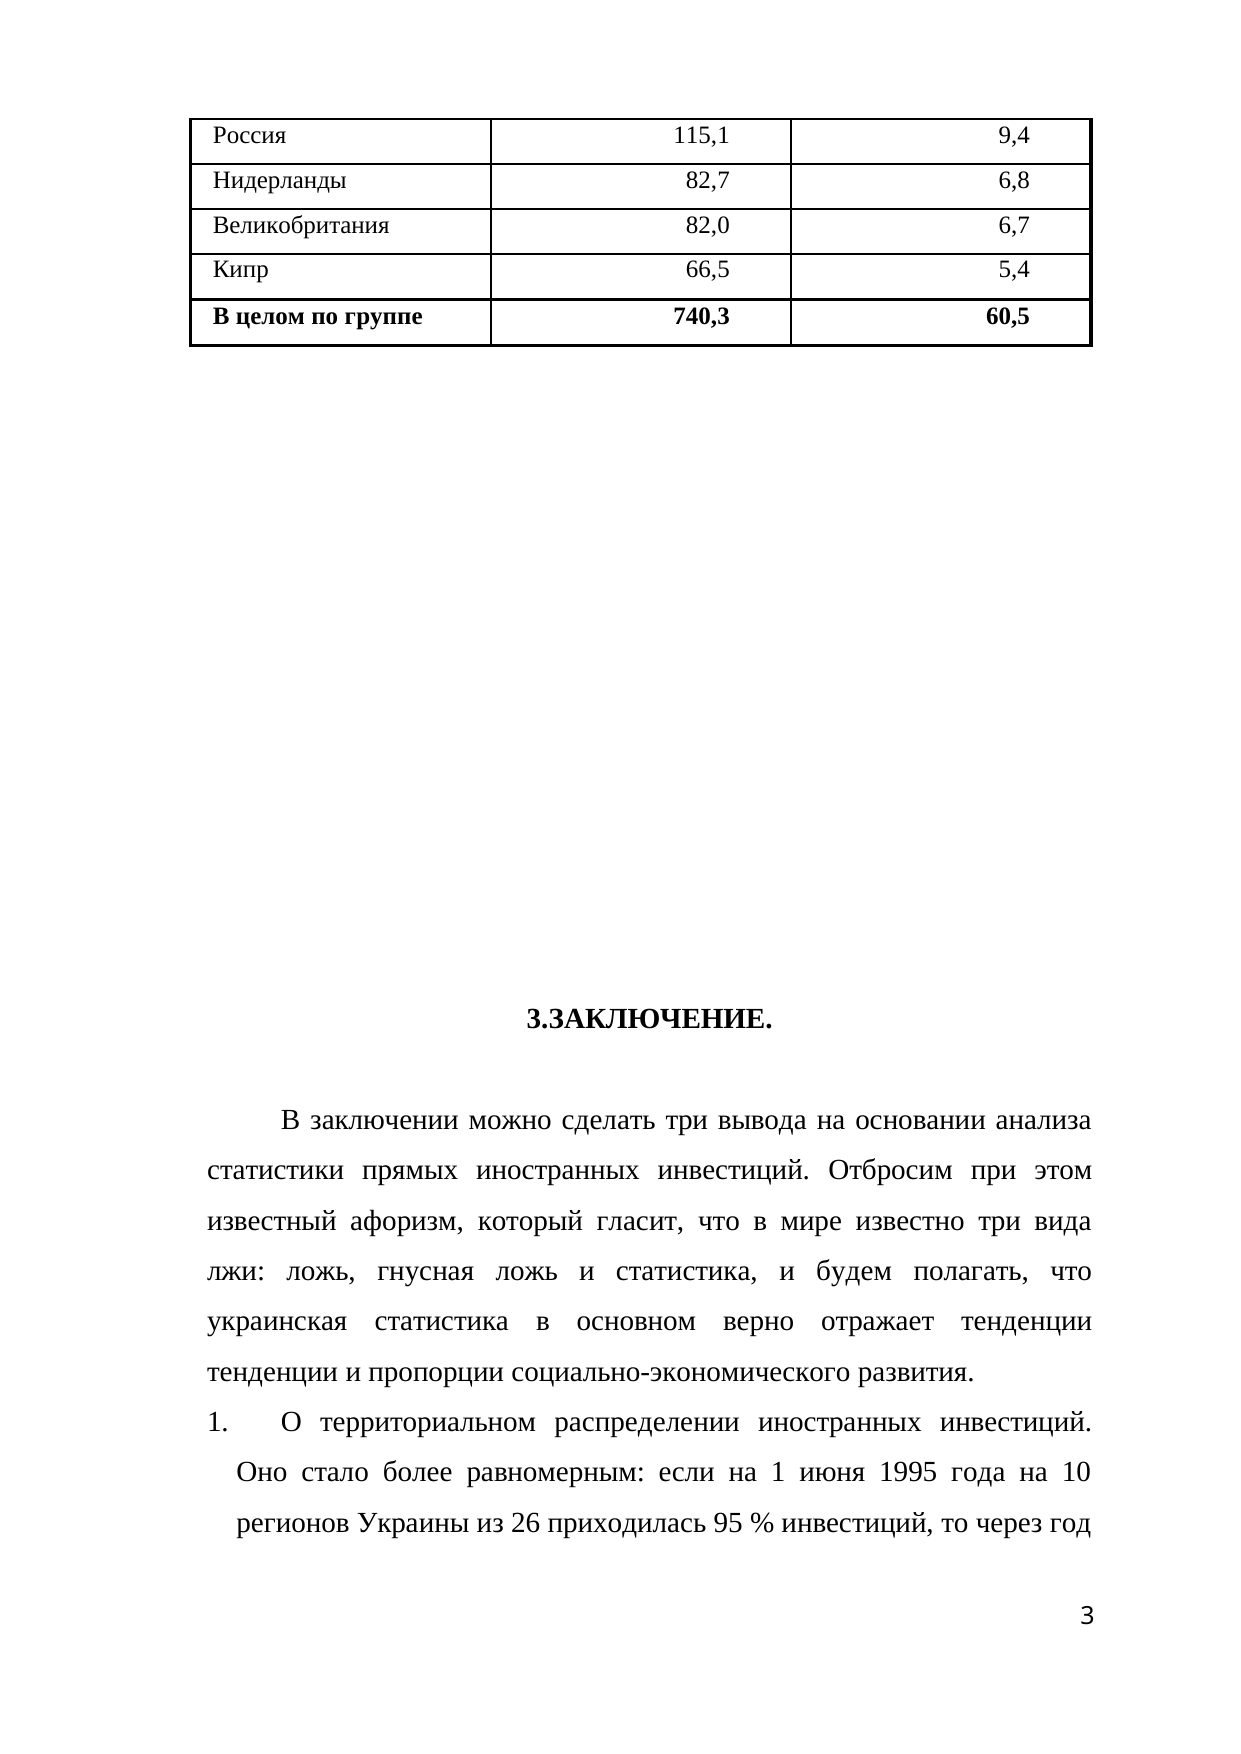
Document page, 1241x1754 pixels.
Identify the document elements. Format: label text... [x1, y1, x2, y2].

table_cell 82,0 [492, 210, 790, 253]
table_cell Кипр [192, 255, 490, 298]
table_cell 5,4 [792, 255, 1089, 298]
table_cell Нидерланды [192, 165, 490, 208]
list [207, 1404, 1092, 1538]
table_cell 6,7 [792, 210, 1089, 253]
table_cell В целом по группе [192, 301, 490, 344]
table_cell 6,8 [792, 165, 1089, 208]
text В заключении можно сделать три вывода на основании анализа статистики прямых иностранных инвестиций. Отбросим при этом известный афоризм, который гласит, что в мире известно три вида лжи: ложь, гнусная ложь и статистика, и будем полагать, что украинская статистика в основном верно отражает тенденции тенденции и пропорции социально-экономического развития. [207, 1102, 1092, 1387]
table_cell 740,3 [492, 301, 790, 344]
text 3.ЗАКЛЮЧЕНИЕ. [207, 1002, 1092, 1035]
table_cell 82,7 [492, 165, 790, 208]
table_cell 66,5 [492, 255, 790, 298]
table_cell 60,5 [792, 301, 1089, 344]
table_cell 115,1 [492, 120, 790, 163]
table_cell 9,4 [792, 120, 1089, 163]
table_cell Великобритания [192, 210, 490, 253]
table_cell Россия [192, 120, 490, 163]
